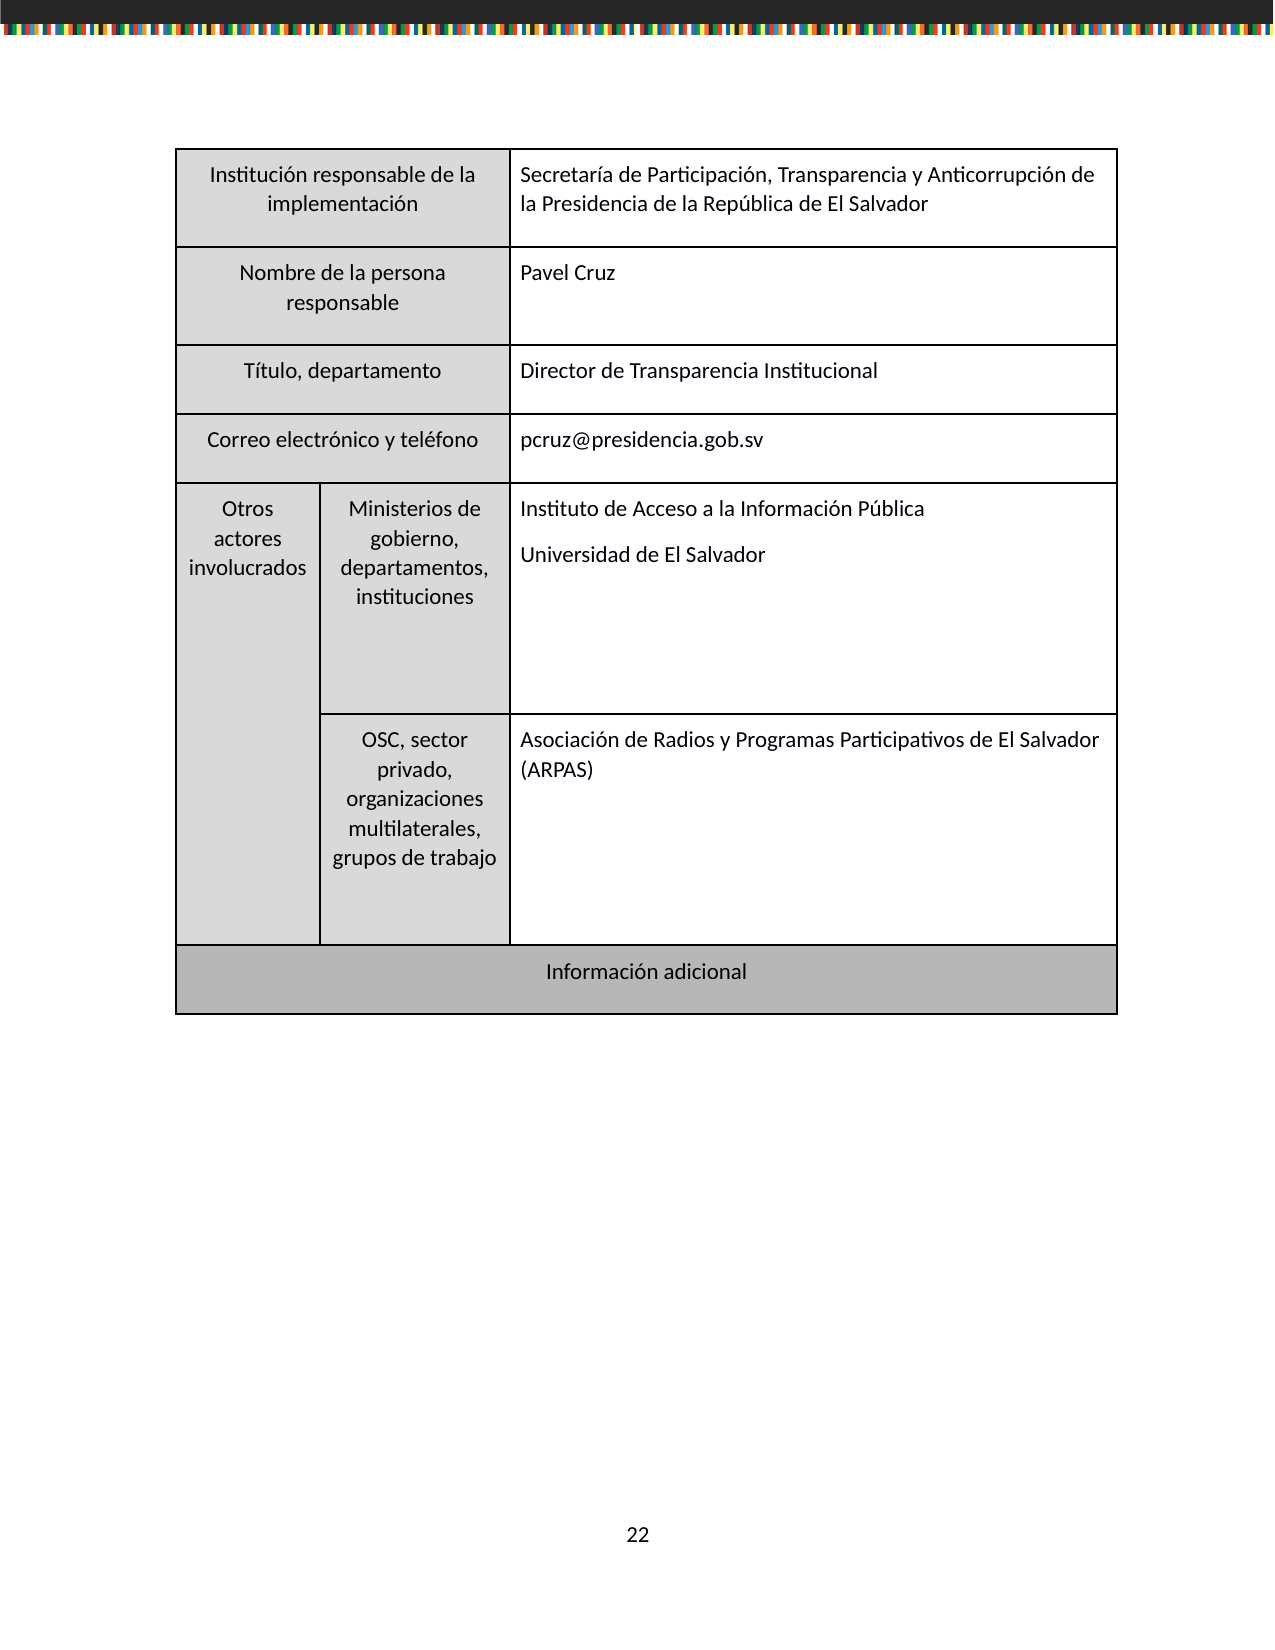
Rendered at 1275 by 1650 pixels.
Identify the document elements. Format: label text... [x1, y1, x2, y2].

table_cell Institución responsable de la implementación [177, 150, 509, 246]
table_cell Secretaría de Participación, Transparencia y Anticorrupción de la Presidencia de la República de El Salvador [511, 150, 1116, 246]
table_cell Nombre de la persona responsable [177, 248, 509, 344]
table_cell Pavel Cruz [511, 248, 1116, 344]
table_cell Ministerios de gobierno, departamentos, instituciones [321, 484, 509, 713]
table_cell Asociación de Radios y Programas Participativos de El Salvador (ARPAS) [511, 715, 1116, 944]
table_cell pcruz@presidencia.gob.sv [511, 415, 1116, 482]
table_cell Título, departamento [177, 346, 509, 413]
table_cell Director de Transparencia Institucional [511, 346, 1116, 413]
table_cell Información adicional [177, 946, 1116, 1013]
table_cell Correo electrónico y teléfono [177, 415, 509, 482]
table_cell OSC, sector privado, organizaciones multilaterales, grupos de trabajo [321, 715, 509, 944]
table_cell Instituto de Acceso a la Información Pública Universidad de El Salvador [511, 484, 1116, 713]
table_cell Otros actores involucrados [177, 484, 319, 944]
